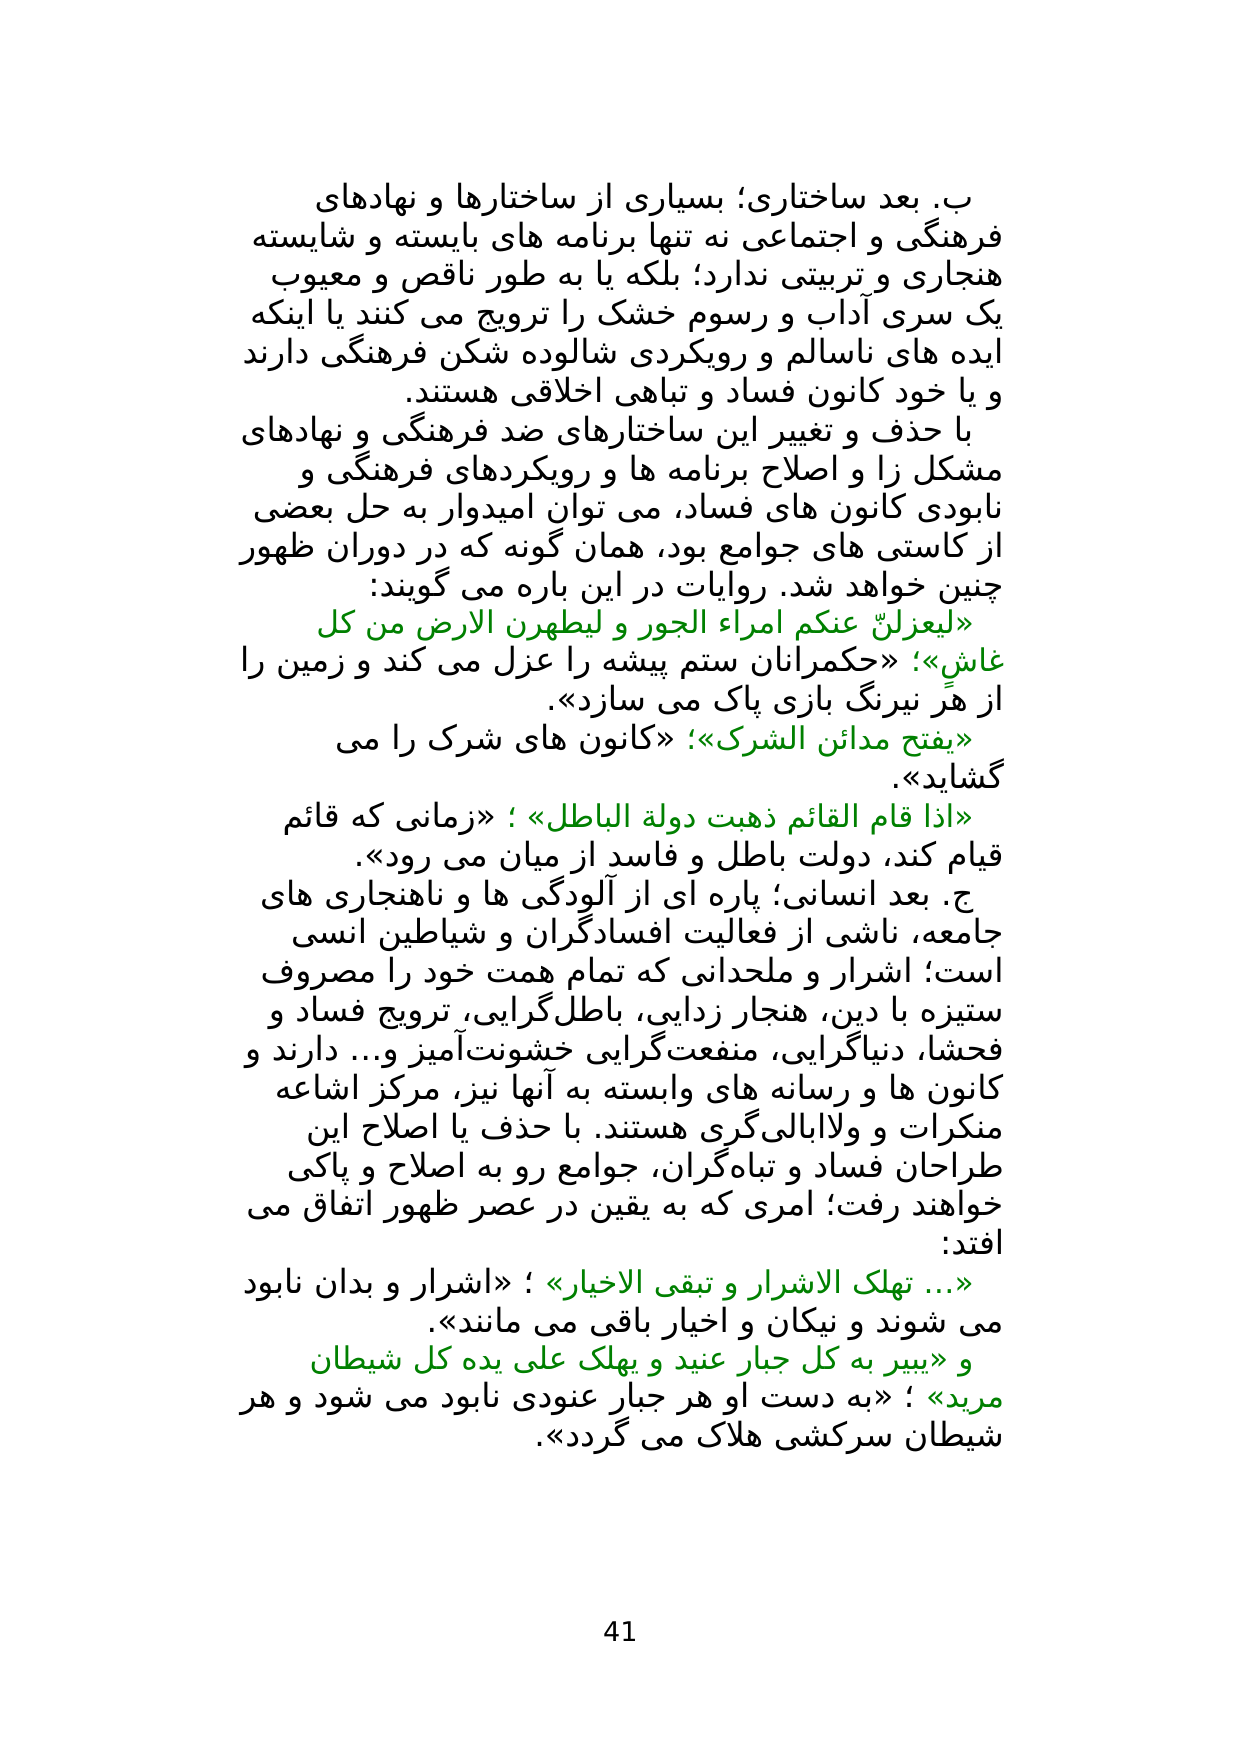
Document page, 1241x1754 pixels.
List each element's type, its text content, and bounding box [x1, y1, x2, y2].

text با حذف و تغییر این ساختارهای ضد فرهنگی و نهادهای مشکل زا و اصلاح برنامه ها و رویکردهای فرهنگی و نابودی کانون های فساد، می توان امیدوار به حل بعضی از کاستی های جوامع بود، همان گونه که در دوران ظهور چنین خواهد شد. روایات در این باره می گویند: [236, 410, 1004, 604]
text ج. بعد انسانی؛ پاره ای از آلودگی ها و ناهنجاری های جامعه، ناشی از فعالیت افسادگران و شیاطین انسی است؛ اشرار و ملحدانی که تمام همت خود را مصروف ستیزه با دین، هنجار زدایی، باطل‌گرایی، ترویج فساد و فحشا، دنیاگرایی، منفعت‌گرایی خشونت‌آمیز و… دارند و کانون ها و رسانه های وابسته به آنها نیز، مرکز اشاعه منکرات و ولاابالی‌گری هستند. با حذف یا اصلاح این طراحان فساد و تباه‌گران، جوامع رو به اصلاح و پاکی خواهند رفت؛ امری که به یقین در عصر ظهور اتفاق می افتد: [236, 874, 1004, 1263]
text «… تهلک الاشرار و تبقی الاخیار» ؛ «اشرار و بدان نابود می شوند و نیکان و اخیار باقی می مانند». [236, 1263, 1004, 1340]
text «یفتح مدائن الشرک»؛ «کانون های شرک را می گشاید». [236, 719, 1004, 796]
text «لیعزلنّ عنکم امراء الجور و لیطهرن الارض من کل غاشٍ»؛ «حکمرانان ستم پیشه را عزل می کند و زمین را از هر نیرنگ بازی پاک می سازد». [236, 604, 1004, 719]
text ب. بعد ساختاری؛ بسیاری از ساختارها و نهادهای فرهنگی و اجتماعی نه تنها برنامه های بایسته و شایسته هنجاری و تربیتی ندارد؛ بلکه یا به طور ناقص و معیوب یک سری آداب و رسوم خشک را ترویج می کنند یا اینکه ایده های ناسالم و رویکردی شالوده شکن فرهنگی دارند و یا خود کانون فساد و تباهی اخلاقی هستند. [236, 177, 1004, 410]
text و «یبیر به کل جبار عنید و یهلک علی یده کل شیطان مرید» ؛ «به دست او هر جبار عنودی نابود می شود و هر شیطان سرکشی هلاک می گردد». [236, 1340, 1004, 1454]
text «اذا قام القائم ذهبت دولة الباطل» ؛ «زمانی که قائم قیام کند، دولت باطل و فاسد از میان می رود». [236, 796, 1004, 874]
